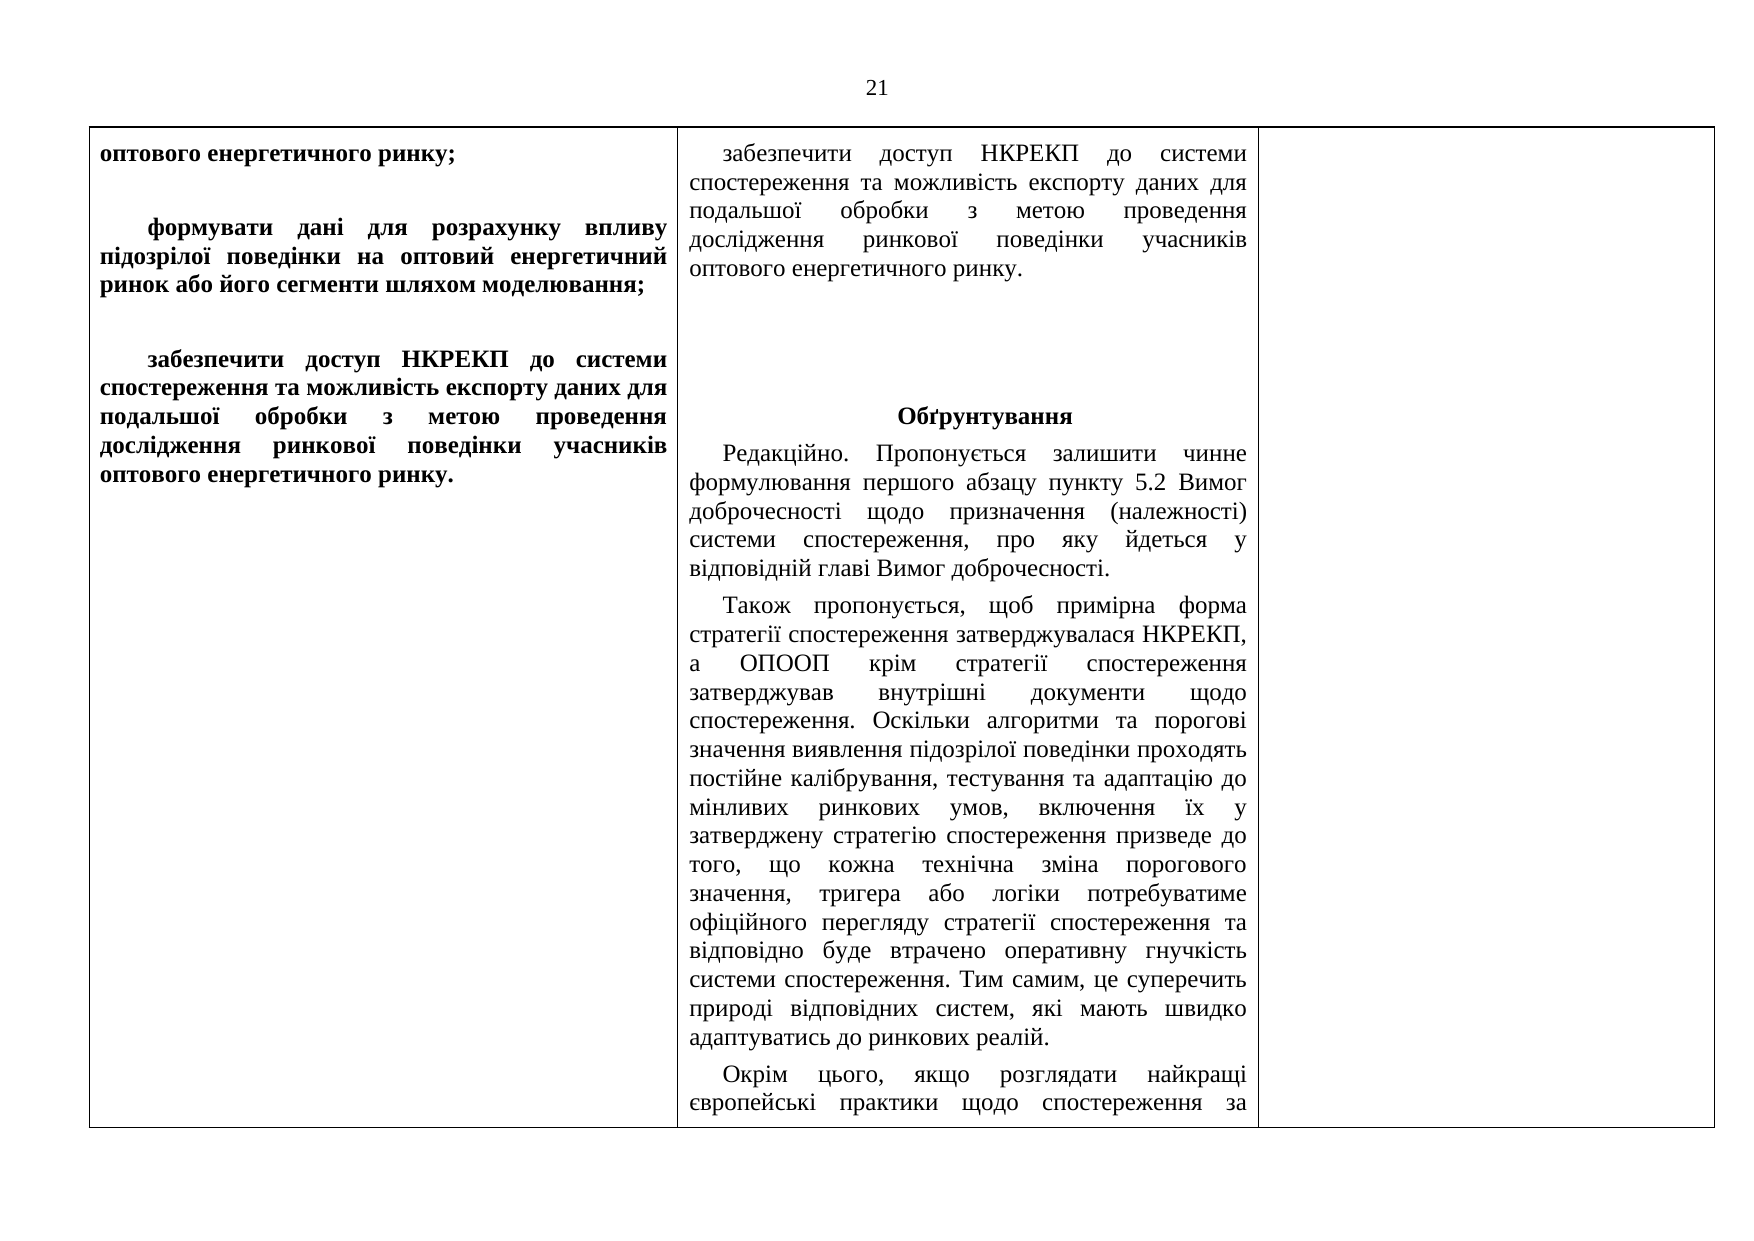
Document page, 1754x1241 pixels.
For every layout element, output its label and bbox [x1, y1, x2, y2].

table_cell [678, 128, 1258, 1127]
table_cell [1259, 128, 1714, 1127]
table_cell [90, 128, 677, 1127]
